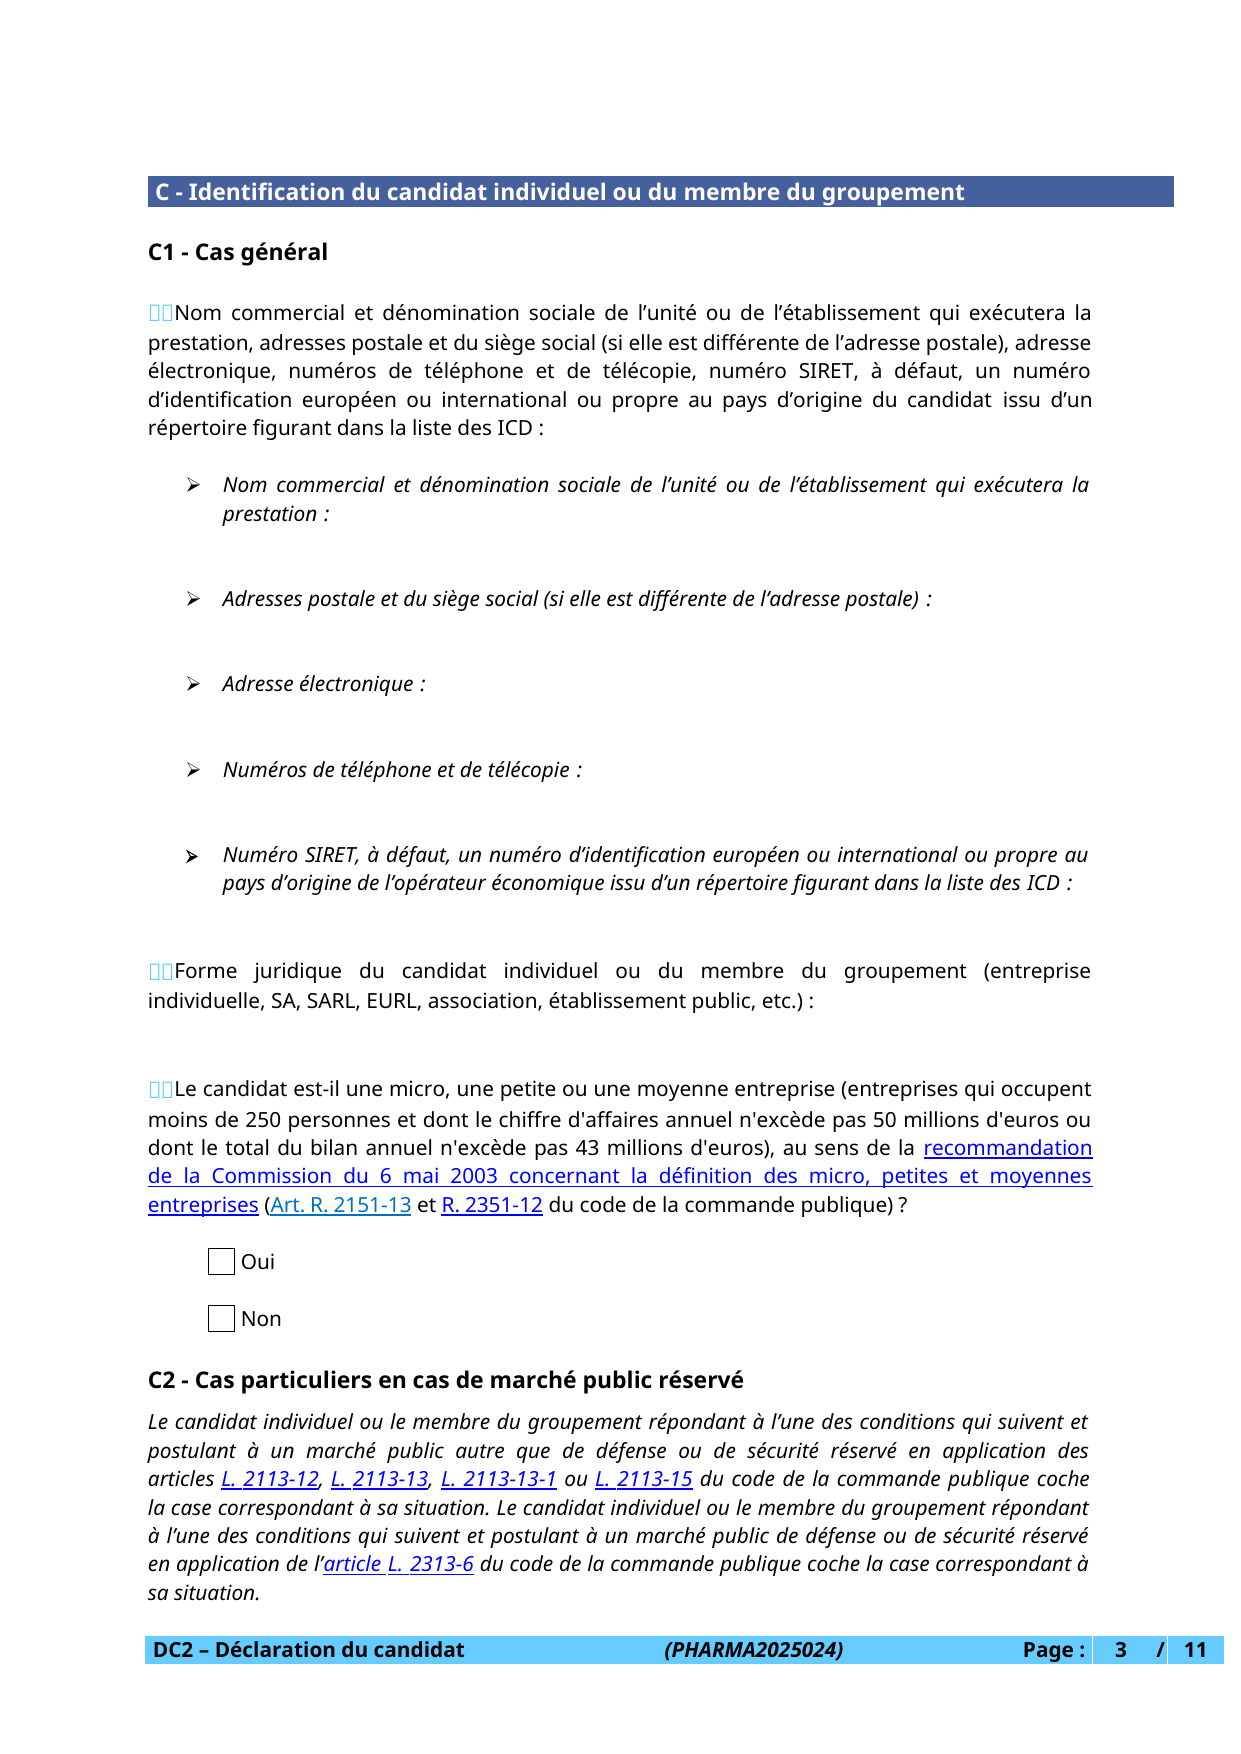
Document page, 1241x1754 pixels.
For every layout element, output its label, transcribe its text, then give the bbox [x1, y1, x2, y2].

subtitle Nom commercial et dénomination sociale de l’unité ou de l’établissement qui exécutera la prestation, adresses postale et du siège social (si elle est différente de l’adresse postale), adresse électronique, numéros de téléphone et de télécopie, numéro SIRET, à défaut, un numéro d’identification européen ou international ou propre au pays d’origine du candidat issu d’un répertoire figurant dans la liste des ICD : [148, 295, 1093, 442]
text Non [207, 1304, 1093, 1332]
subtitle Nom commercial et dénomination sociale de l’unité ou de l’établissement qui exécutera la prestation : [185, 470, 1093, 527]
subtitle Numéro SIRET, à défaut, un numéro d’identification européen ou international ou propre au pays d’origine de l’opérateur économique issu d’un répertoire figurant dans la liste des ICD : [185, 840, 1093, 897]
table_header C - Identification du candidat individuel ou du membre du groupement [148, 176, 1174, 207]
text C2 - Cas particuliers en cas de marché public réservé [148, 1363, 1093, 1395]
subtitle Adresse électronique : [185, 669, 1093, 698]
subtitle C1 - Cas général [148, 236, 1093, 267]
text Le candidat individuel ou le membre du groupement répondant à l’une des conditions qui suivent et postulant à un marché public autre que de défense ou de sécurité réservé en application des articles L. 2113-12, L. 2113-13, L. 2113-13-1 ou L. 2113-15 du code de la commande publique coche la case correspondant à sa situation. Le candidat individuel ou le membre du groupement répondant à l’une des conditions qui suivent et postulant à un marché public de défense ou de sécurité réservé en application de l’article L. 2313-6 du code de la commande publique coche la case correspondant à sa situation. [148, 1407, 1093, 1606]
text Forme juridique du candidat individuel ou du membre du groupement (entreprise individuelle, SA, SARL, EURL, association, établissement public, etc.) : [148, 954, 1093, 1015]
subtitle Numéros de téléphone et de télécopie : [185, 755, 1093, 783]
subtitle Adresses postale et du siège social (si elle est différente de l’adresse postale) : [185, 584, 1093, 613]
text Le candidat est-il une micro, une petite ou une moyenne entreprise (entreprises qui occupent moins de 250 personnes et dont le chiffre d'affaires annuel n'excède pas 50 millions d'euros ou dont le total du bilan annuel n'excède pas 43 millions d'euros), au sens de la recommandation de la Commission du 6 mai 2003 concernant la définition des micro, petites et moyennes entreprises (Art. R. 2151-13 et R. 2351-12 du code de la commande publique) ? [148, 1187, 1093, 1218]
text Le candidat est-il une micro, une petite ou une moyenne entreprise (entreprises qui occupent moins de 250 personnes et dont le chiffre d'affaires annuel n'excède pas 50 millions d'euros ou dont le total du bilan annuel n'excède pas 43 millions d'euros), au sens de la recommandation de la Commission du 6 mai 2003 concernant la définition des micro, petites et moyennes entreprises (Art. R. 2151-13 et R. 2351-12 du code de la commande publique) ? [148, 1072, 1093, 1186]
text Oui [207, 1247, 1093, 1275]
